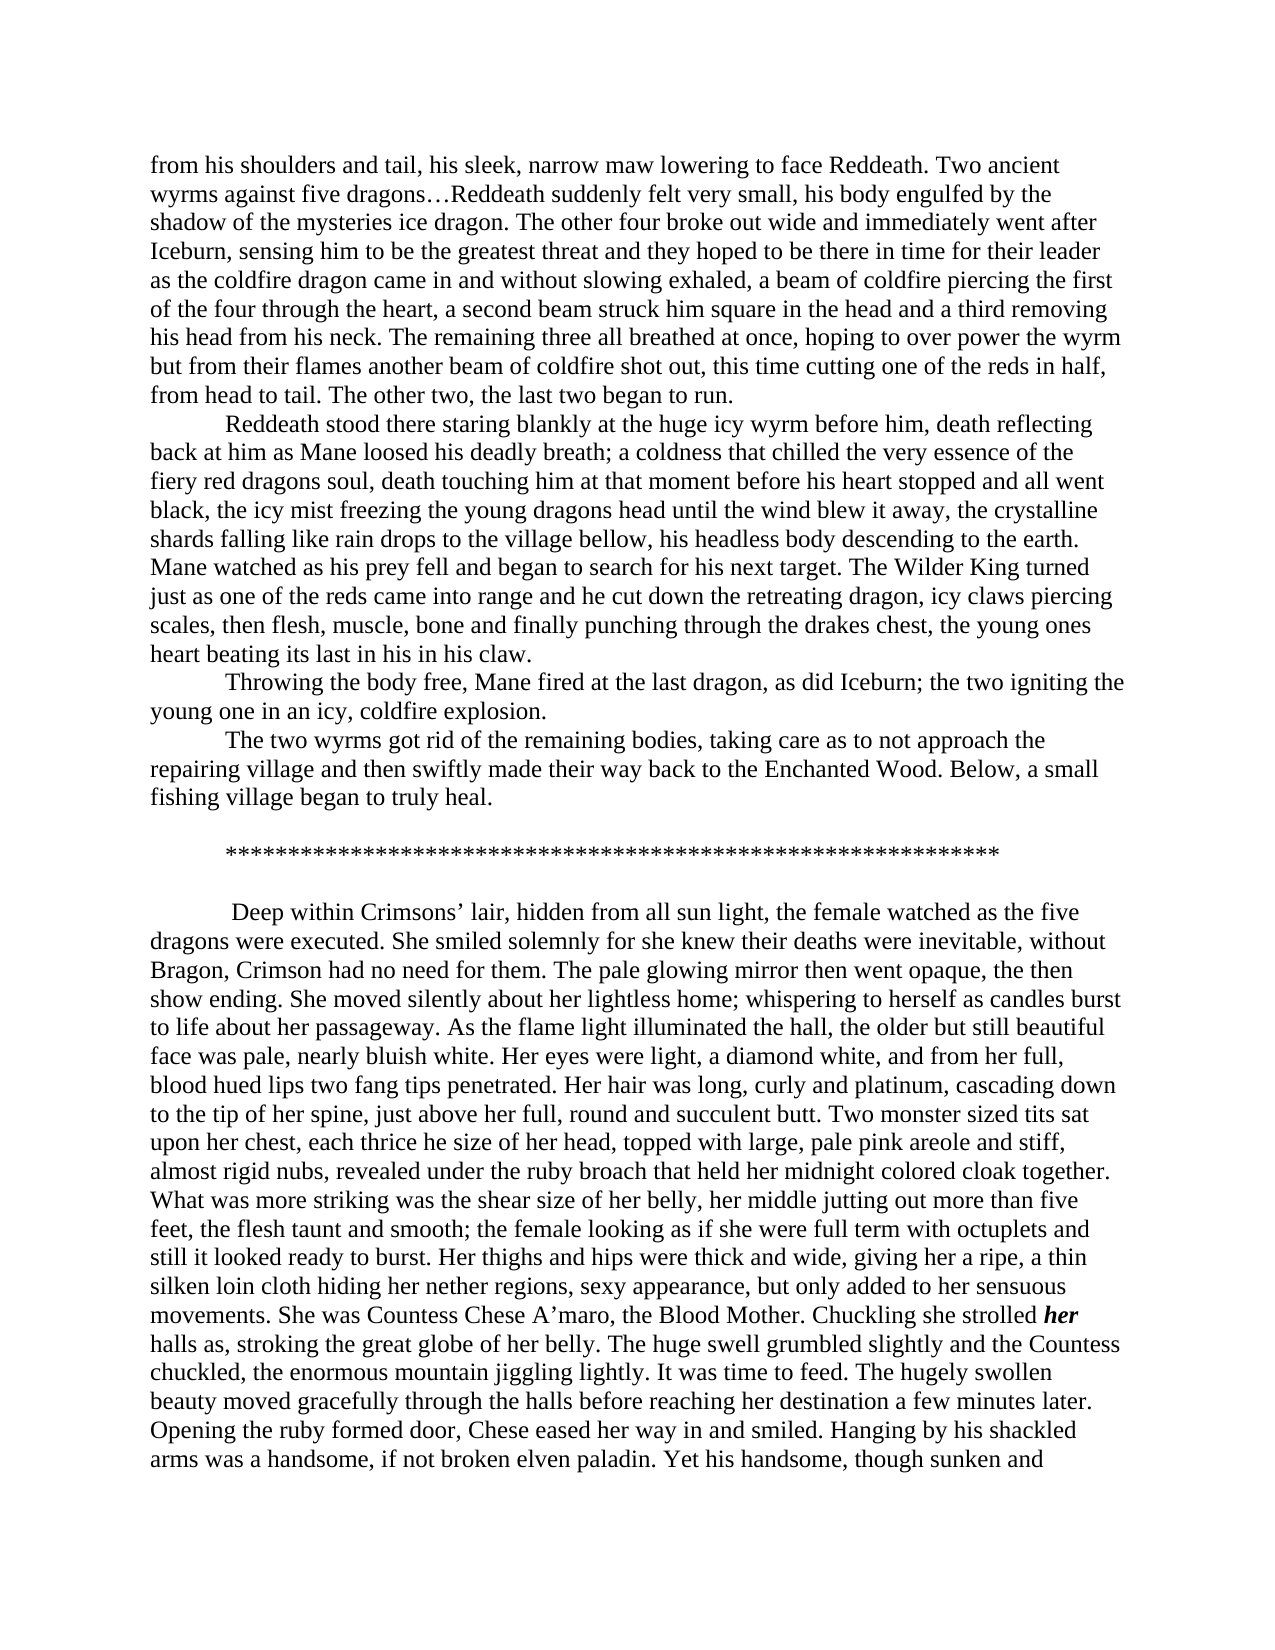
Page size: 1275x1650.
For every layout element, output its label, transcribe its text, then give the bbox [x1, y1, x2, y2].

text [150, 897, 1125, 1472]
text Reddeath stood there staring blankly at the huge icy wyrm before him, death reflecting back at him as Mane loosed his deadly breath; a coldness that chilled the very essence of the fiery red dragons soul, death touching him at that moment before his heart stopped and all went black, the icy mist freezing the young dragons head until the wind blew it away, the crystalline shards falling like rain drops to the village bellow, his headless body descending to the earth. Mane watched as his prey fell and began to search for his next target. The Wilder King turned just as one of the reds came into range and he cut down the retreating dragon, icy claws piercing scales, then flesh, muscle, bone and finally punching through the drakes chest, the young ones heart beating its last in his in his claw. [150, 409, 1125, 667]
text Throwing the body free, Mane fired at the last dragon, as did Iceburn; the two igniting the young one in an icy, coldfire explosion. [150, 667, 1125, 725]
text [150, 150, 1125, 409]
text ************************************************************** [150, 840, 1125, 869]
text The two wyrms got rid of the remaining bodies, taking care as to not approach the repairing village and then swiftly made their way back to the Enchanted Wood. Below, a small fishing village began to truly heal. [150, 725, 1125, 811]
